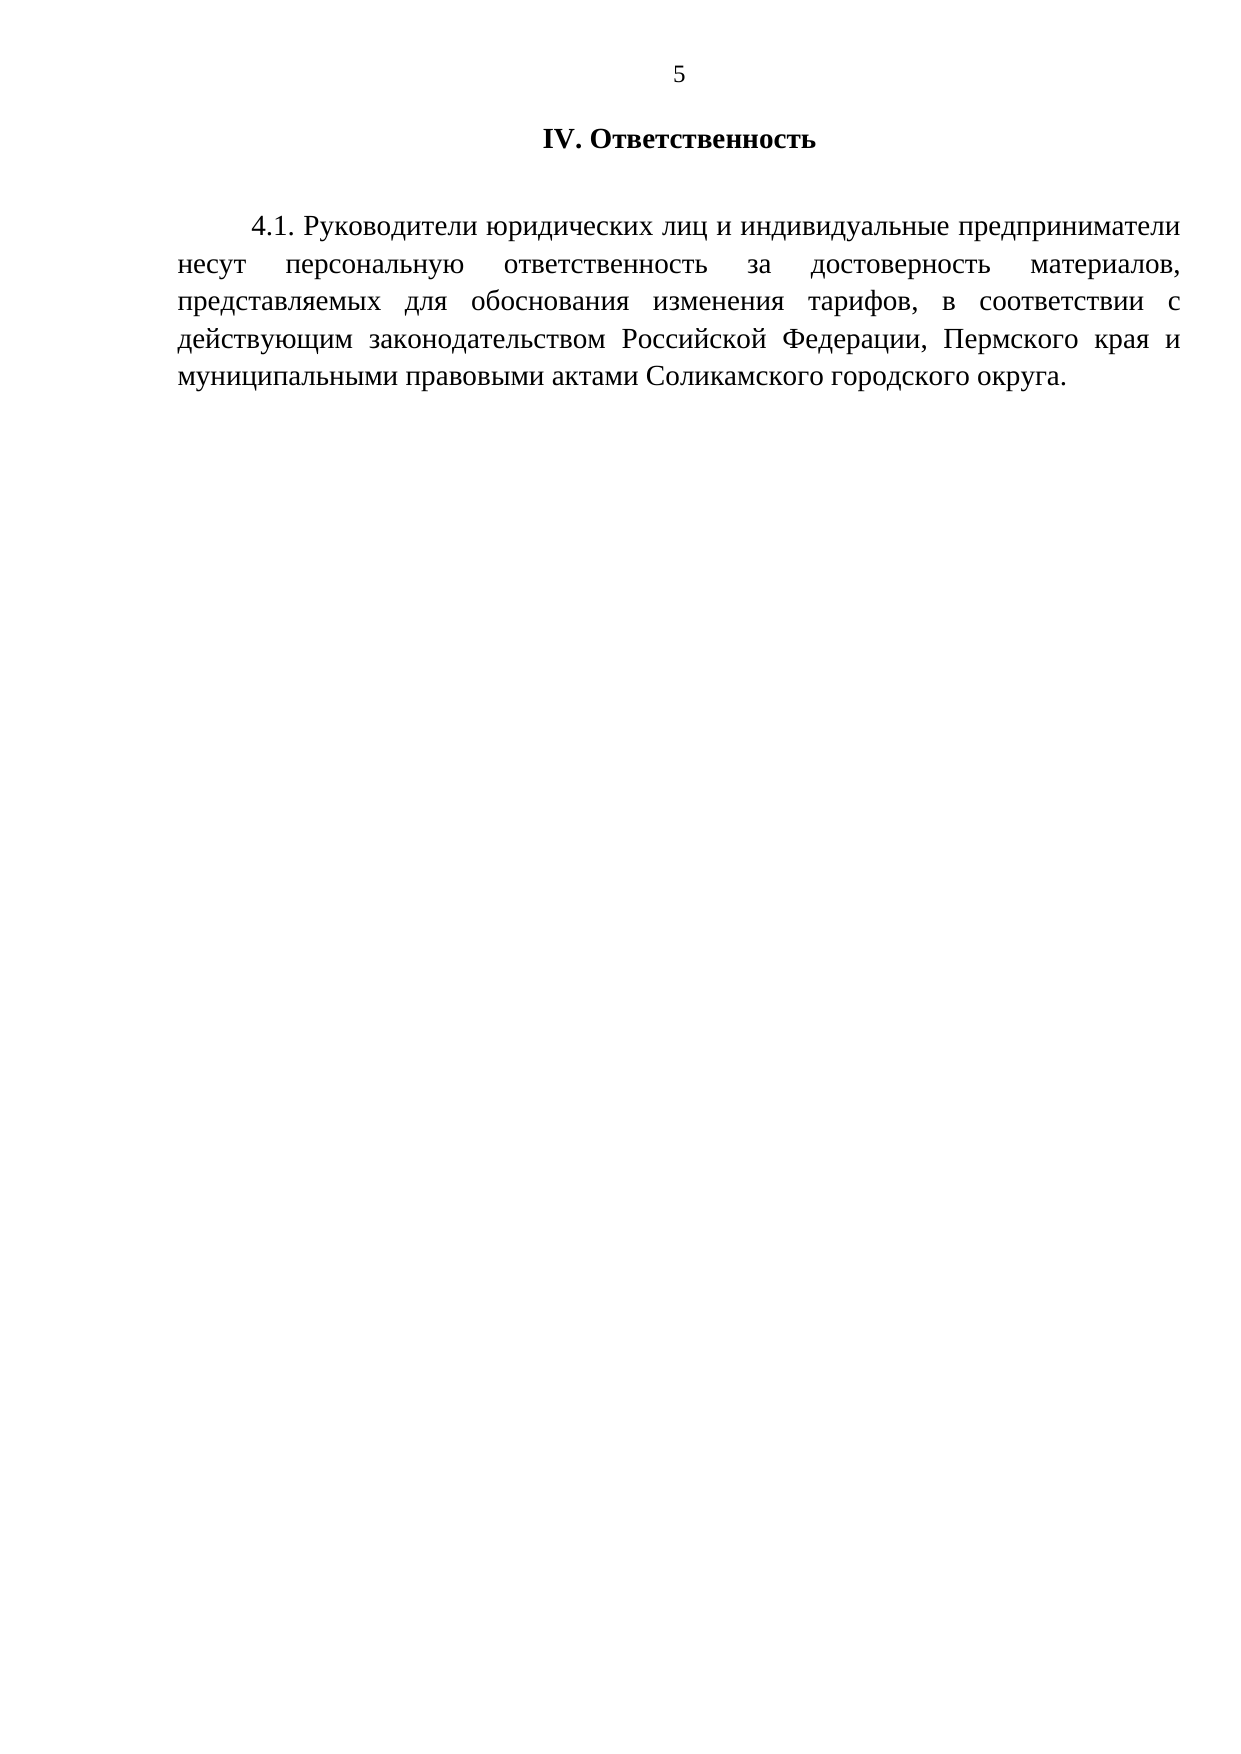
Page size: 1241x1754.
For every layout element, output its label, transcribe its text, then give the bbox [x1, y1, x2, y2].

text IV. Ответственность [177, 118, 1181, 156]
text 4.1. Руководители юридических лиц и индивидуальные предприниматели несут персональную ответственность за достоверность материалов, представляемых для обоснования изменения тарифов, в соответствии с действующим законодательством Российской Федерации, Пермского края и муниципальными правовыми актами Соликамского городского округа. [177, 206, 1181, 393]
